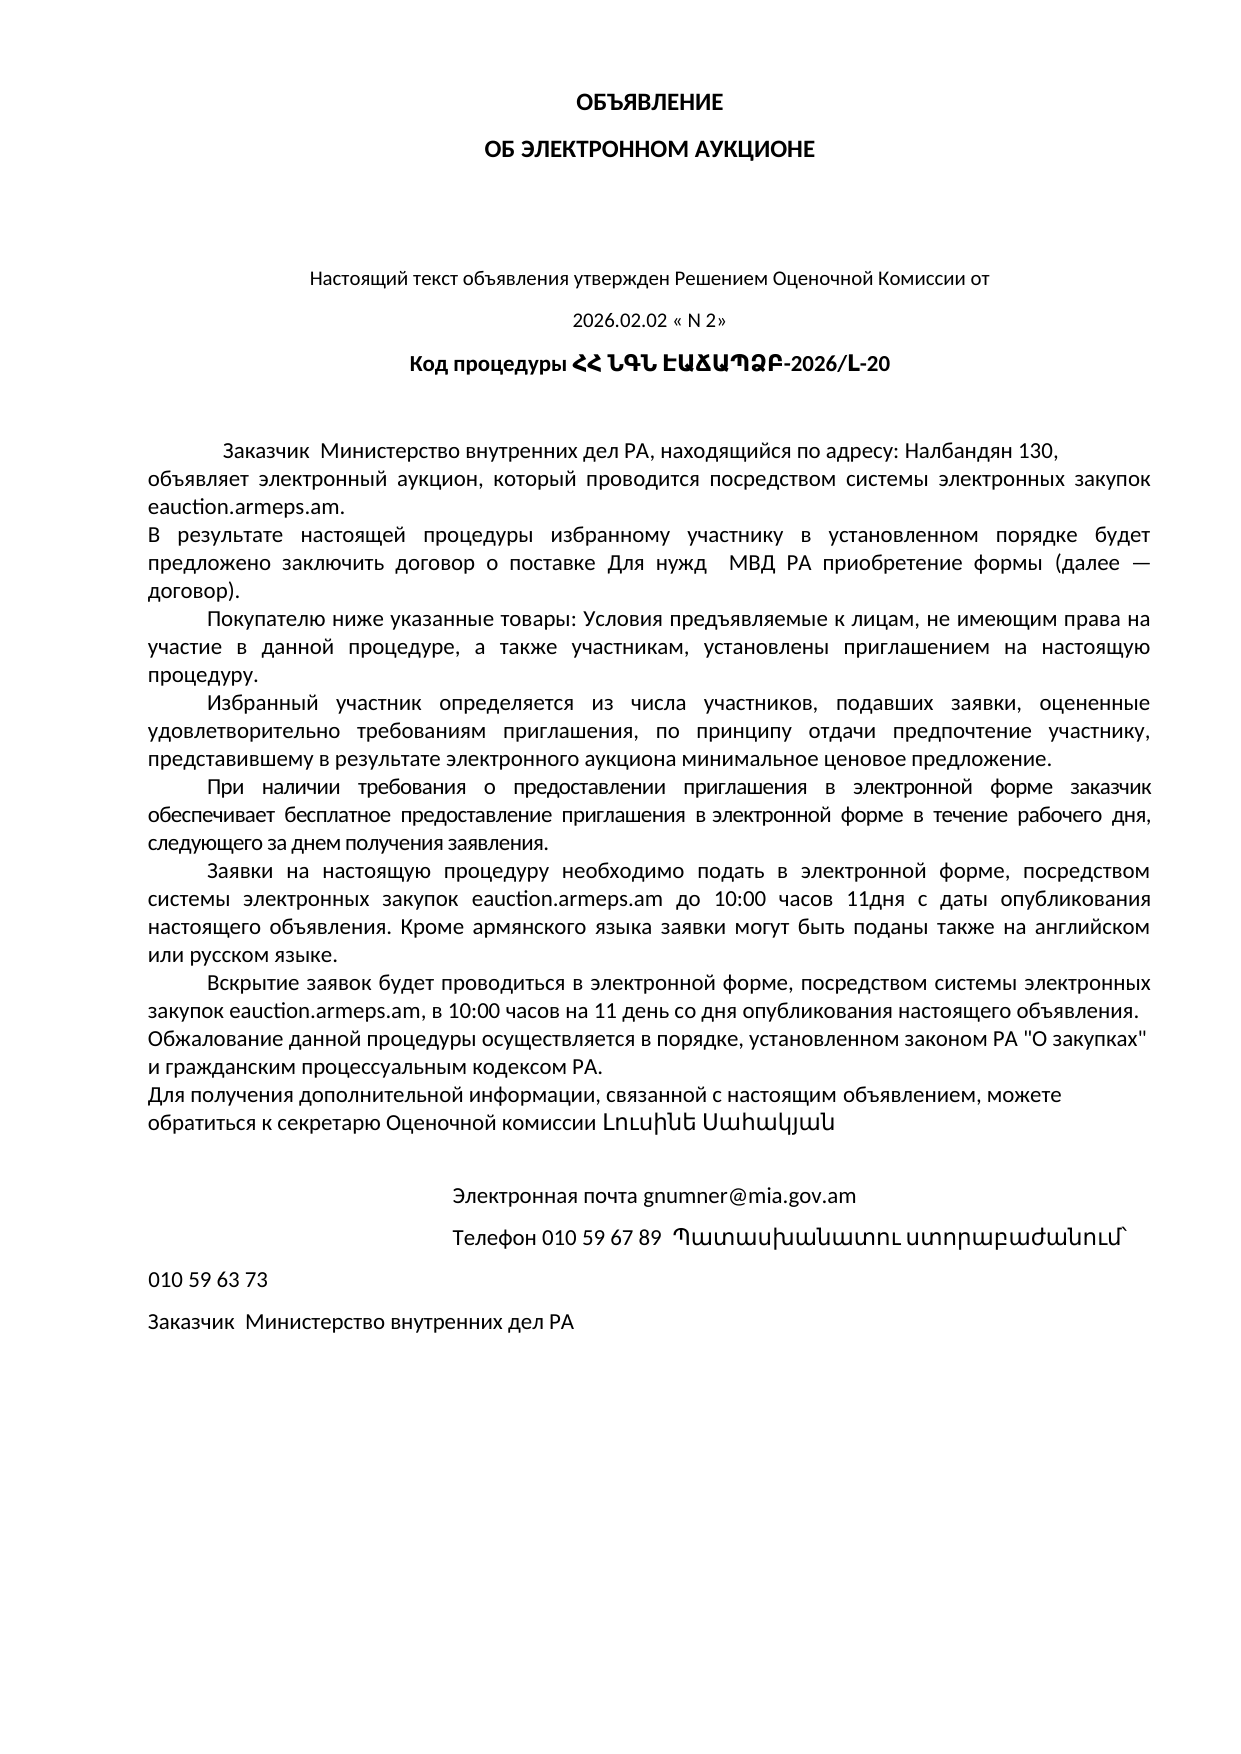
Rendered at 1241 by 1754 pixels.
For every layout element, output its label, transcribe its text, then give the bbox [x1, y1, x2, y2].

text Электронная почта gnumner@mia.gov.am [148, 1181, 1152, 1209]
text Обжалование данной процедуры осуществляется в порядке, установленном законом РА "О закупках" и гражданским процессуальным кодексом РА. [148, 1024, 1152, 1080]
text Настоящий текст объявления утвержден Решением Оценочной Комиссии от [148, 265, 1152, 290]
text объявляет электронный аукцион, который проводится посредством системы электронных закупок eauction.armeps.am. [148, 464, 1152, 520]
text Вскрытие заявок будет проводиться в электронной форме, посредством системы электронных закупок eauction.armeps.am, в 10:00 часов на 11 день со дня опубликования настоящего объявления. [148, 968, 1152, 1024]
text В результате настоящей процедуры избранному участнику в установленном порядке будет предложено заключить договор о поставке Для нужд МВД РА приобретение формы (далее — договор). [148, 520, 1152, 604]
text Избранный участник определяется из числа участников, подавших заявки, оцененные удовлетворительно требованиям приглашения, по принципу отдачи предпочтение участнику, представившему в результате электронного аукциона минимальное ценовое предложение. [148, 688, 1152, 772]
text Телефон 010 59 67 89 Պատասխանատու ստորաբաժանում՝ 010 59 63 73 [148, 1223, 1152, 1293]
text Для получения дополнительной информации, связанной с настоящим объявлением, можете обратиться к секретарю Оценочной комиссии Լուսինե Սահակյան [148, 1080, 1152, 1136]
text 2026.02.02 « N 2» [148, 307, 1152, 332]
text При наличии требования о предоставлении приглашения в электронной форме заказчик обеспечивает бесплатное предоставление приглашения в электронной форме в течение рабочего дня, следующего за днем получения заявления. [148, 772, 1152, 856]
text ОБ ЭЛЕКТРОННОМ АУКЦИОНЕ [148, 134, 1152, 164]
text ОБЪЯВЛЕНИЕ [148, 86, 1152, 117]
text Заказчик Министерство внутренних дел РА, находящийся по адресу: Налбандян 130, [148, 436, 1152, 464]
text Код процедуры ՀՀ ՆԳՆ ԷԱՃԱՊՁԲ-2026/Լ-20 [148, 349, 1152, 377]
text Заявки на настоящую процедуру необходимо подать в электронной форме, посредством системы электронных закупок eauction.armeps.am до 10:00 часов 11дня с даты опубликования настоящего объявления. Кроме армянского языка заявки могут быть поданы также на английском или русском языке. [148, 856, 1152, 968]
text Заказчик Министерство внутренних дел РА [148, 1307, 1152, 1335]
text Покупателю ниже указанные товары: Условия предъявляемые к лицам, не имеющим права на участие в данной процедуре, а также участникам, установлены приглашением на настоящую процедуру. [148, 604, 1152, 688]
